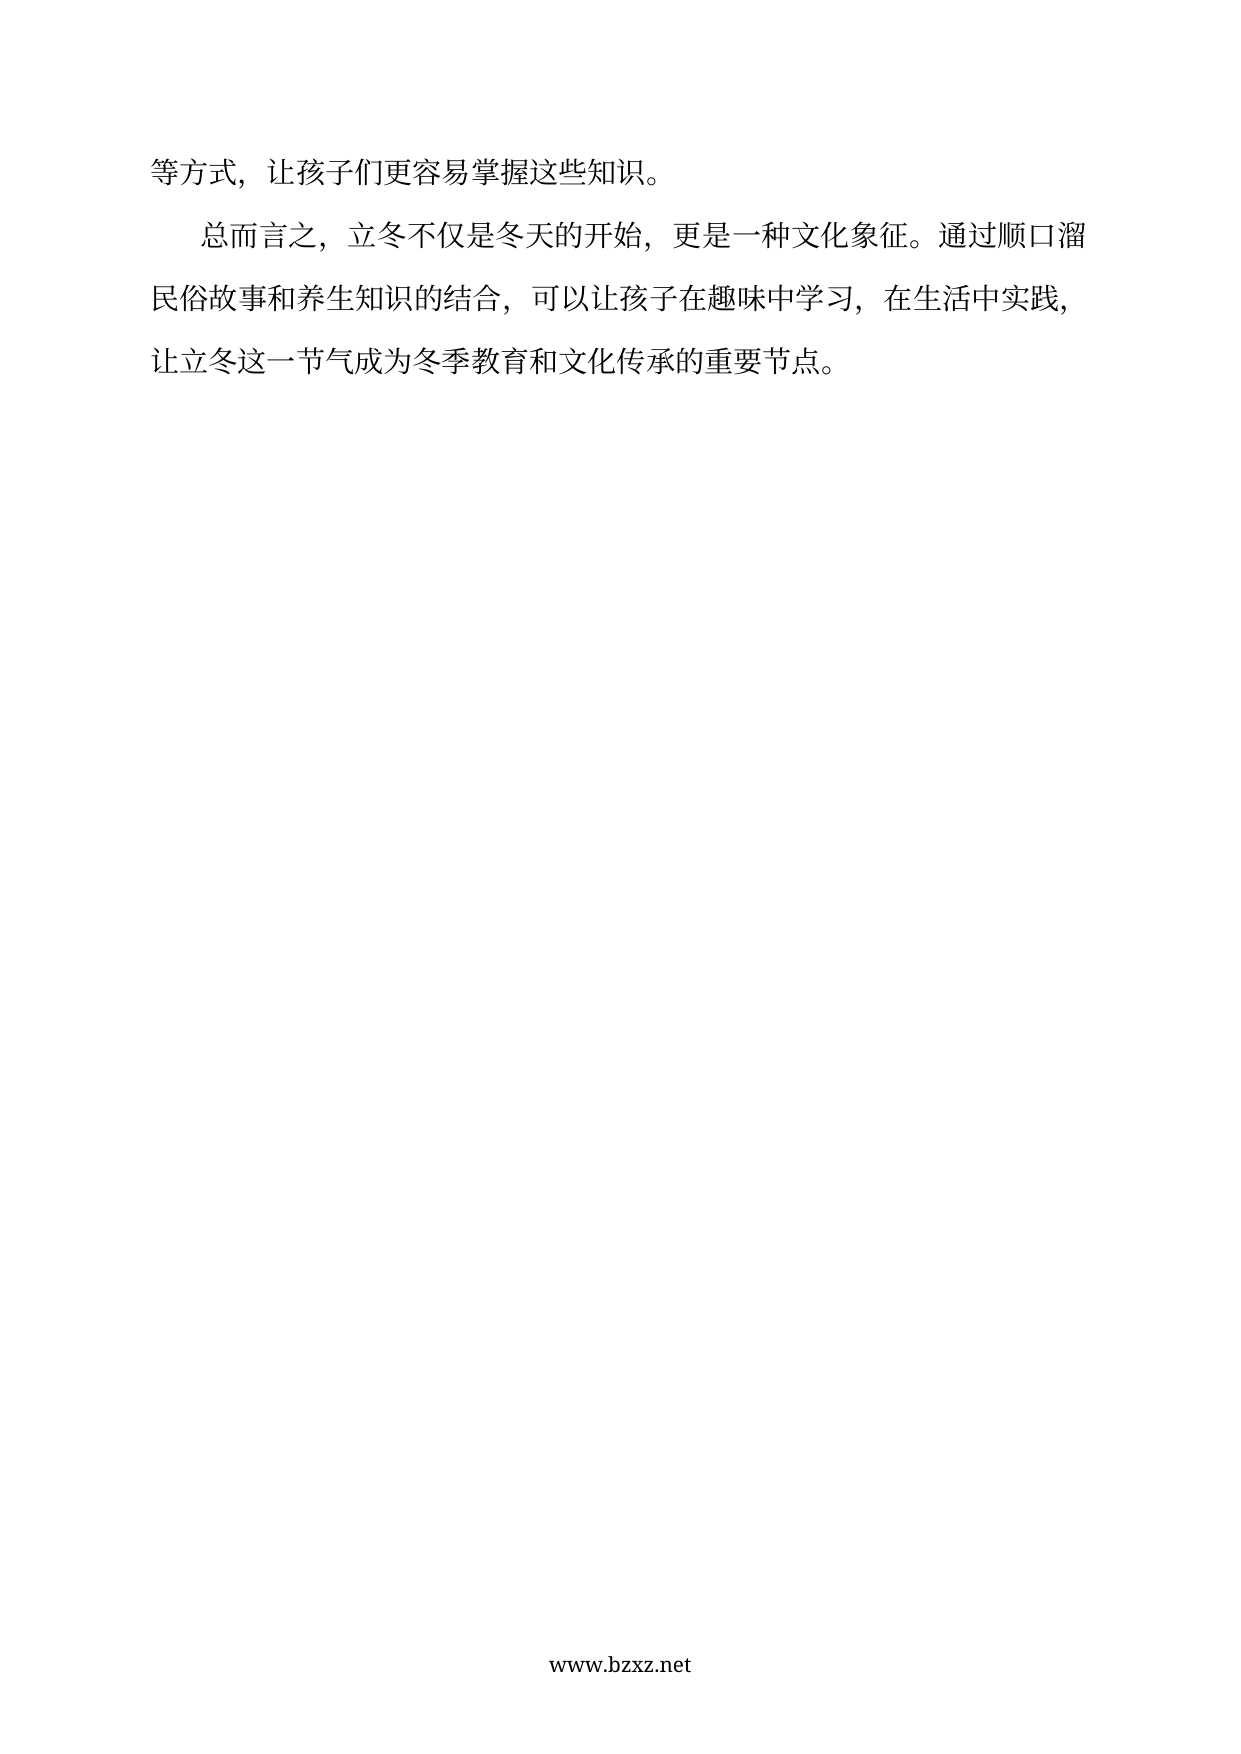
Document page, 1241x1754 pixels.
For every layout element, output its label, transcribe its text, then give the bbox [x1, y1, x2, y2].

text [150, 150, 1090, 192]
text 总而言之，立冬不仅是冬天的开始，更是一种文化象征。通过顺口溜、民俗故事和养生知识的结合，可以让孩子在趣味中学习，在生活中实践，让立冬这一节气成为冬季教育和文化传承的重要节点。 [150, 213, 1090, 380]
